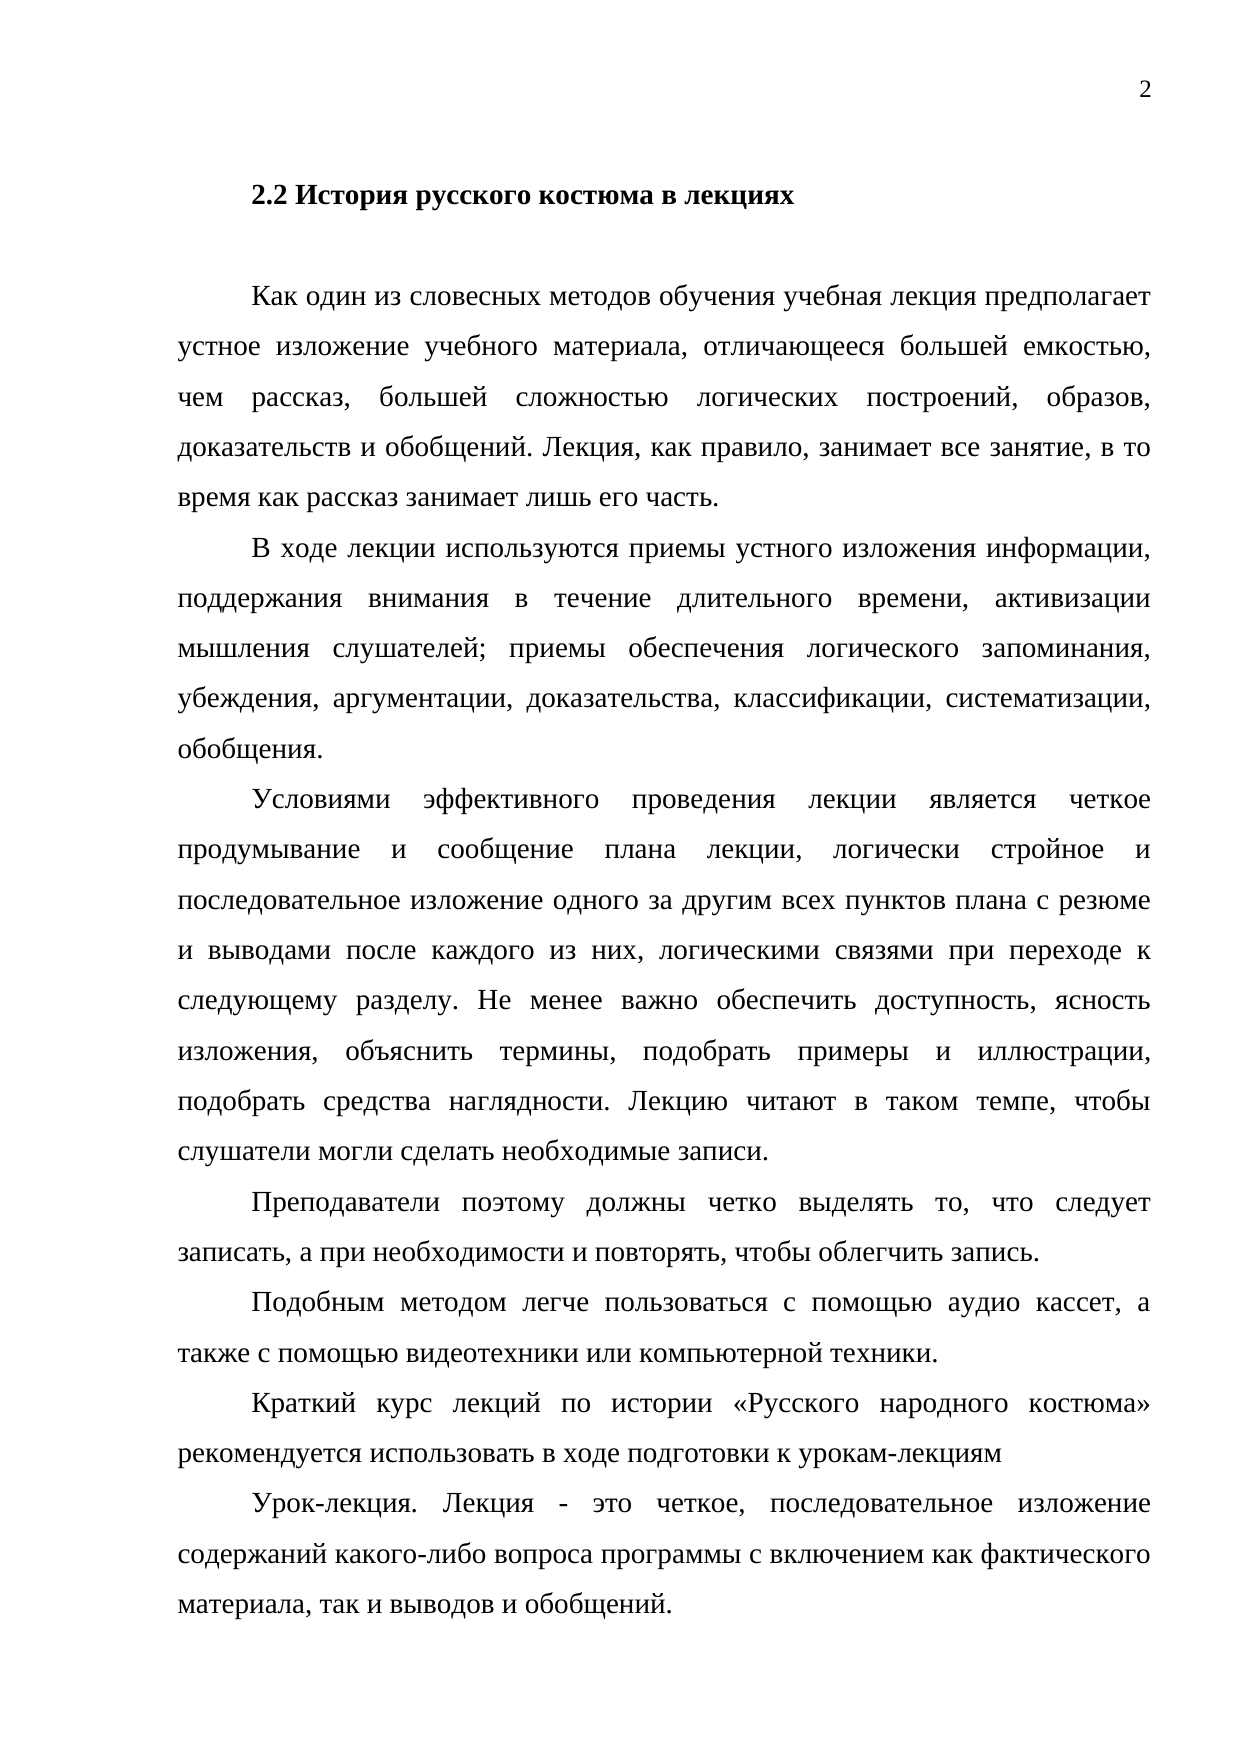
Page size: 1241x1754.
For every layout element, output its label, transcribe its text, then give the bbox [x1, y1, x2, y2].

text Подобным методом легче пользоваться с помощью аудио кассет, а также с помощью видеотехники или компьютерной техники. [177, 1284, 1152, 1368]
text Урок-лекция. Лекция - это четкое, последовательное изложение содержаний какого-либо вопроса программы с включением как фактического материала, так и выводов и обобщений. [177, 1486, 1152, 1620]
text Преподаватели поэтому должны четко выделять то, что следует записать, а при необходимости и повторять, чтобы облегчить запись. [177, 1184, 1152, 1268]
text Условиями эффективного проведения лекции является четкое продумывание и сообщение плана лекции, логически стройное и последовательное изложение одного за другим всех пунктов плана с резюме и выводами после каждого из них, логическими связями при переходе к следующему разделу. Не менее важно обеспечить доступность, ясность изложения, объяснить термины, подобрать примеры и иллюстрации, подобрать средства наглядности. Лекцию читают в таком темпе, чтобы слушатели могли сделать необходимые записи. [177, 781, 1152, 1167]
text Как один из словесных методов обучения учебная лекция предполагает устное изложение учебного материала, отличающееся большей емкостью, чем рассказ, большей сложностью логических построений, образов, доказательств и обобщений. Лекция, как правило, занимает все занятие, в то время как рассказ занимает лишь его часть. [177, 278, 1152, 513]
text 2.2 История русского костюма в лекциях [177, 177, 1152, 211]
text Краткий курс лекций по истории «Русского народного костюма» рекомендуется использовать в ходе подготовки к урокам-лекциям [177, 1385, 1152, 1469]
text В ходе лекции используются приемы устного изложения информации, поддержания внимания в течение длительного времени, активизации мышления слушателей; приемы обеспечения логического запоминания, убеждения, аргументации, доказательства, классификации, систематизации, обобщения. [177, 530, 1152, 764]
